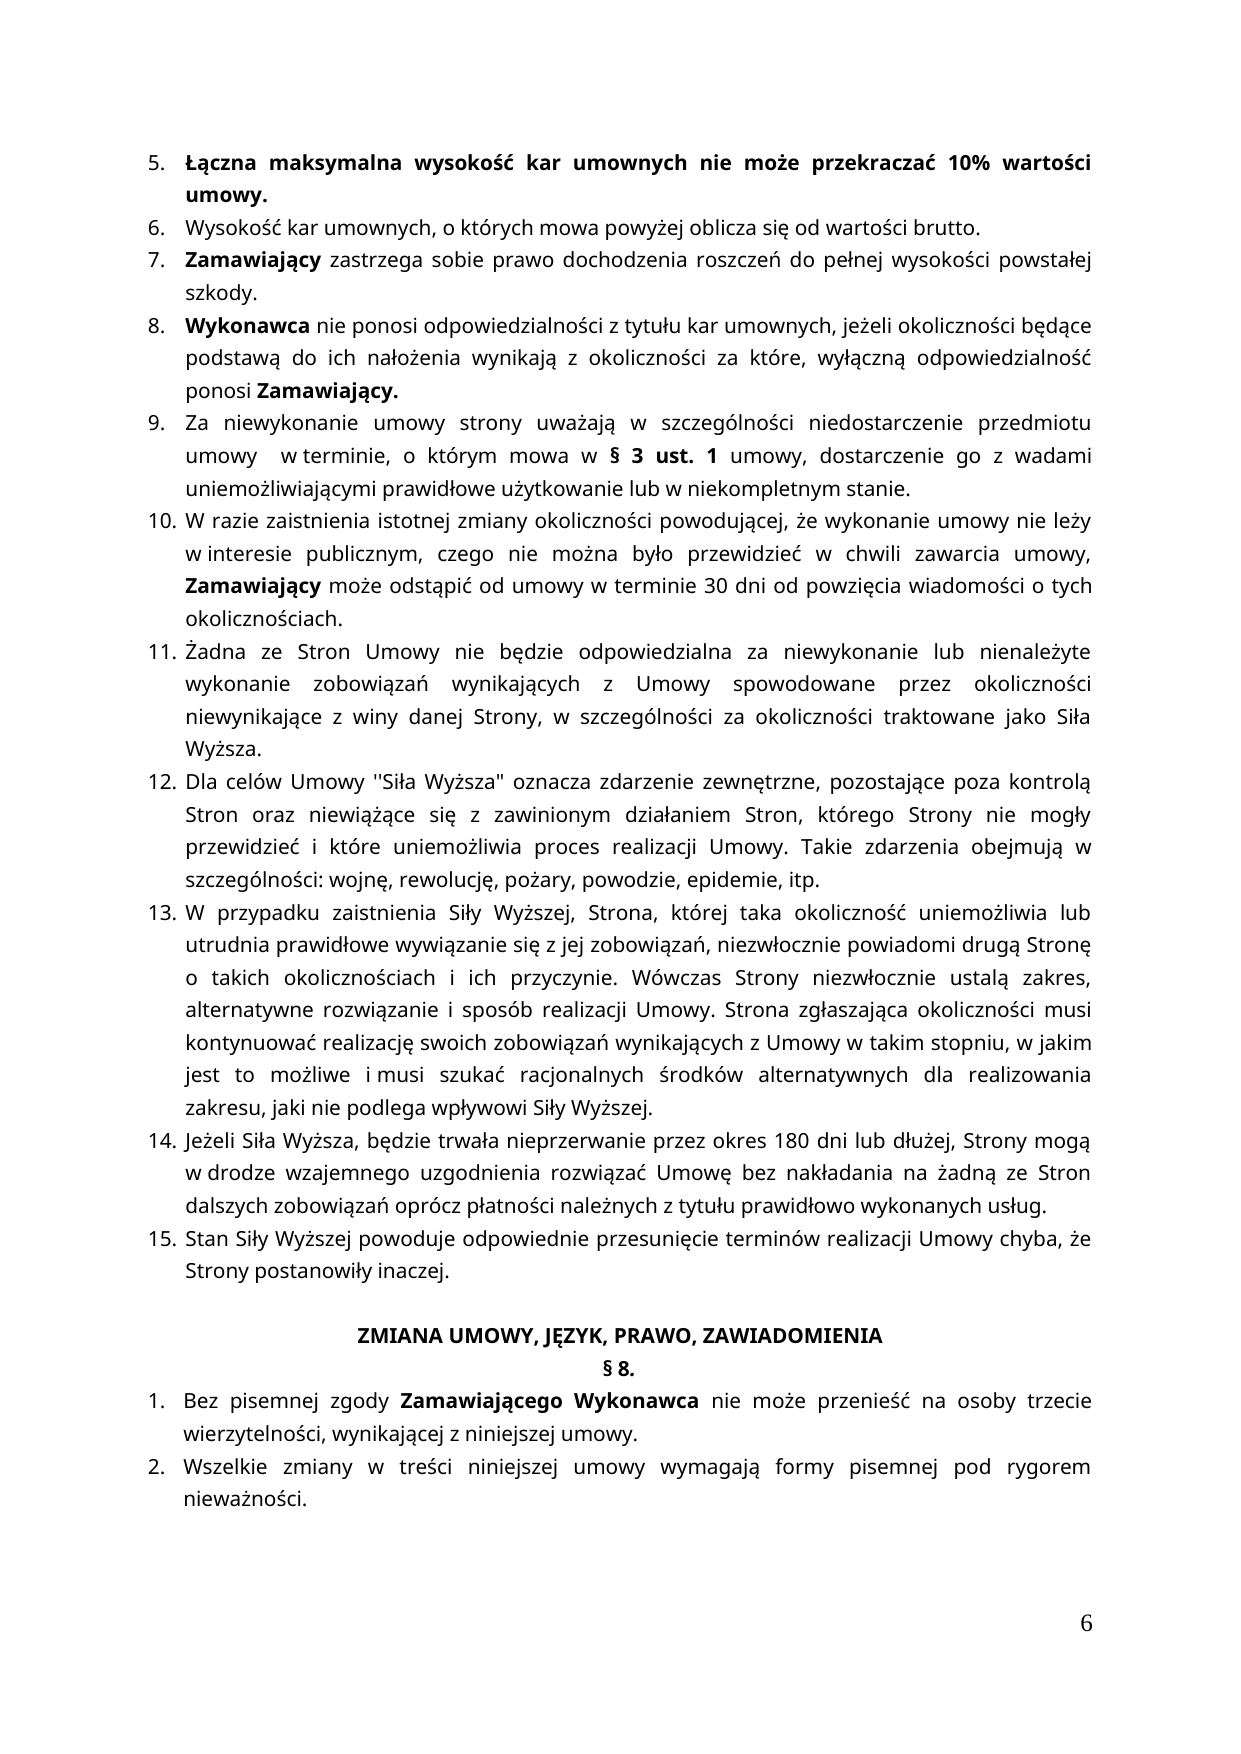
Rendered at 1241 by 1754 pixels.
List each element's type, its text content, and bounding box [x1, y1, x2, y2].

list Żadna ze Stron Umowy nie będzie odpowiedzialna za niewykonanie lub nienależyte wykonanie zobowiązań wynikających z Umowy spowodowane przez okoliczności niewynikające z winy danej Strony, w szczególności za okoliczności traktowane jako Siła Wyższa. [148, 637, 1092, 763]
list Stan Siły Wyższej powoduje odpowiednie przesunięcie terminów realizacji Umowy chyba, że Strony postanowiły inaczej. [148, 1224, 1092, 1285]
list Wszelkie zmiany w treści niniejszej umowy wymagają formy pisemnej pod rygorem nieważności. [148, 1452, 1092, 1513]
list Zamawiający zastrzega sobie prawo dochodzenia roszczeń do pełnej wysokości powstałej szkody. [148, 246, 1092, 307]
text ZMIANA UMOWY, JĘZYK, PRAWO, ZAWIADOMIENIA [148, 1321, 1092, 1350]
list W razie zaistnienia istotnej zmiany okoliczności powodującej, że wykonanie umowy nie leży w interesie publicznym, czego nie można było przewidzieć w chwili zawarcia umowy, Zamawiający może odstąpić od umowy w terminie 30 dni od powzięcia wiadomości o tych okolicznościach. [148, 506, 1092, 633]
list Wykonawca nie ponosi odpowiedzialności z tytułu kar umownych, jeżeli okoliczności będące podstawą do ich nałożenia wynikają z okoliczności za które, wyłączną odpowiedzialność ponosi Zamawiający. [148, 311, 1092, 404]
list Wysokość kar umownych, o których mowa powyżej oblicza się od wartości brutto. [148, 213, 1092, 241]
list Dla celów Umowy ''Siła Wyższa" oznacza zdarzenie zewnętrzne, pozostające poza kontrolą Stron oraz niewiążące się z zawinionym działaniem Stron, którego Strony nie mogły przewidzieć i które uniemożliwia proces realizacji Umowy. Takie zdarzenia obejmują w szczególności: wojnę, rewolucję, pożary, powodzie, epidemie, itp. [148, 767, 1092, 893]
list Bez pisemnej zgody Zamawiającego Wykonawca nie może przenieść na osoby trzecie wierzytelności, wynikającej z niniejszej umowy. [148, 1387, 1092, 1448]
list Jeżeli Siła Wyższa, będzie trwała nieprzerwanie przez okres 180 dni lub dłużej, Strony mogą w drodze wzajemnego uzgodnienia rozwiązać Umowę bez nakładania na żadną ze Stron dalszych zobowiązań oprócz płatności należnych z tytułu prawidłowo wykonanych usług. [148, 1126, 1092, 1219]
list W przypadku zaistnienia Siły Wyższej, Strona, której taka okoliczność uniemożliwia lub utrudnia prawidłowe wywiązanie się z jej zobowiązań, niezwłocznie powiadomi drugą Stronę o takich okolicznościach i ich przyczynie. Wówczas Strony niezwłocznie ustalą zakres, alternatywne rozwiązanie i sposób realizacji Umowy. Strona zgłaszająca okoliczności musi kontynuować realizację swoich zobowiązań wynikających z Umowy w takim stopniu, w jakim jest to możliwe i musi szukać racjonalnych środków alternatywnych dla realizowania zakresu, jaki nie podlega wpływowi Siły Wyższej. [148, 898, 1092, 1122]
list Łączna maksymalna wysokość kar umownych nie może przekraczać 10% wartości umowy. [148, 148, 1092, 209]
text § 8. [148, 1354, 1092, 1382]
list Za niewykonanie umowy strony uważają w szczególności niedostarczenie przedmiotu umowy w terminie, o którym mowa w § 3 ust. 1 umowy, dostarczenie go z wadami uniemożliwiającymi prawidłowe użytkowanie lub w niekompletnym stanie. [148, 408, 1092, 502]
